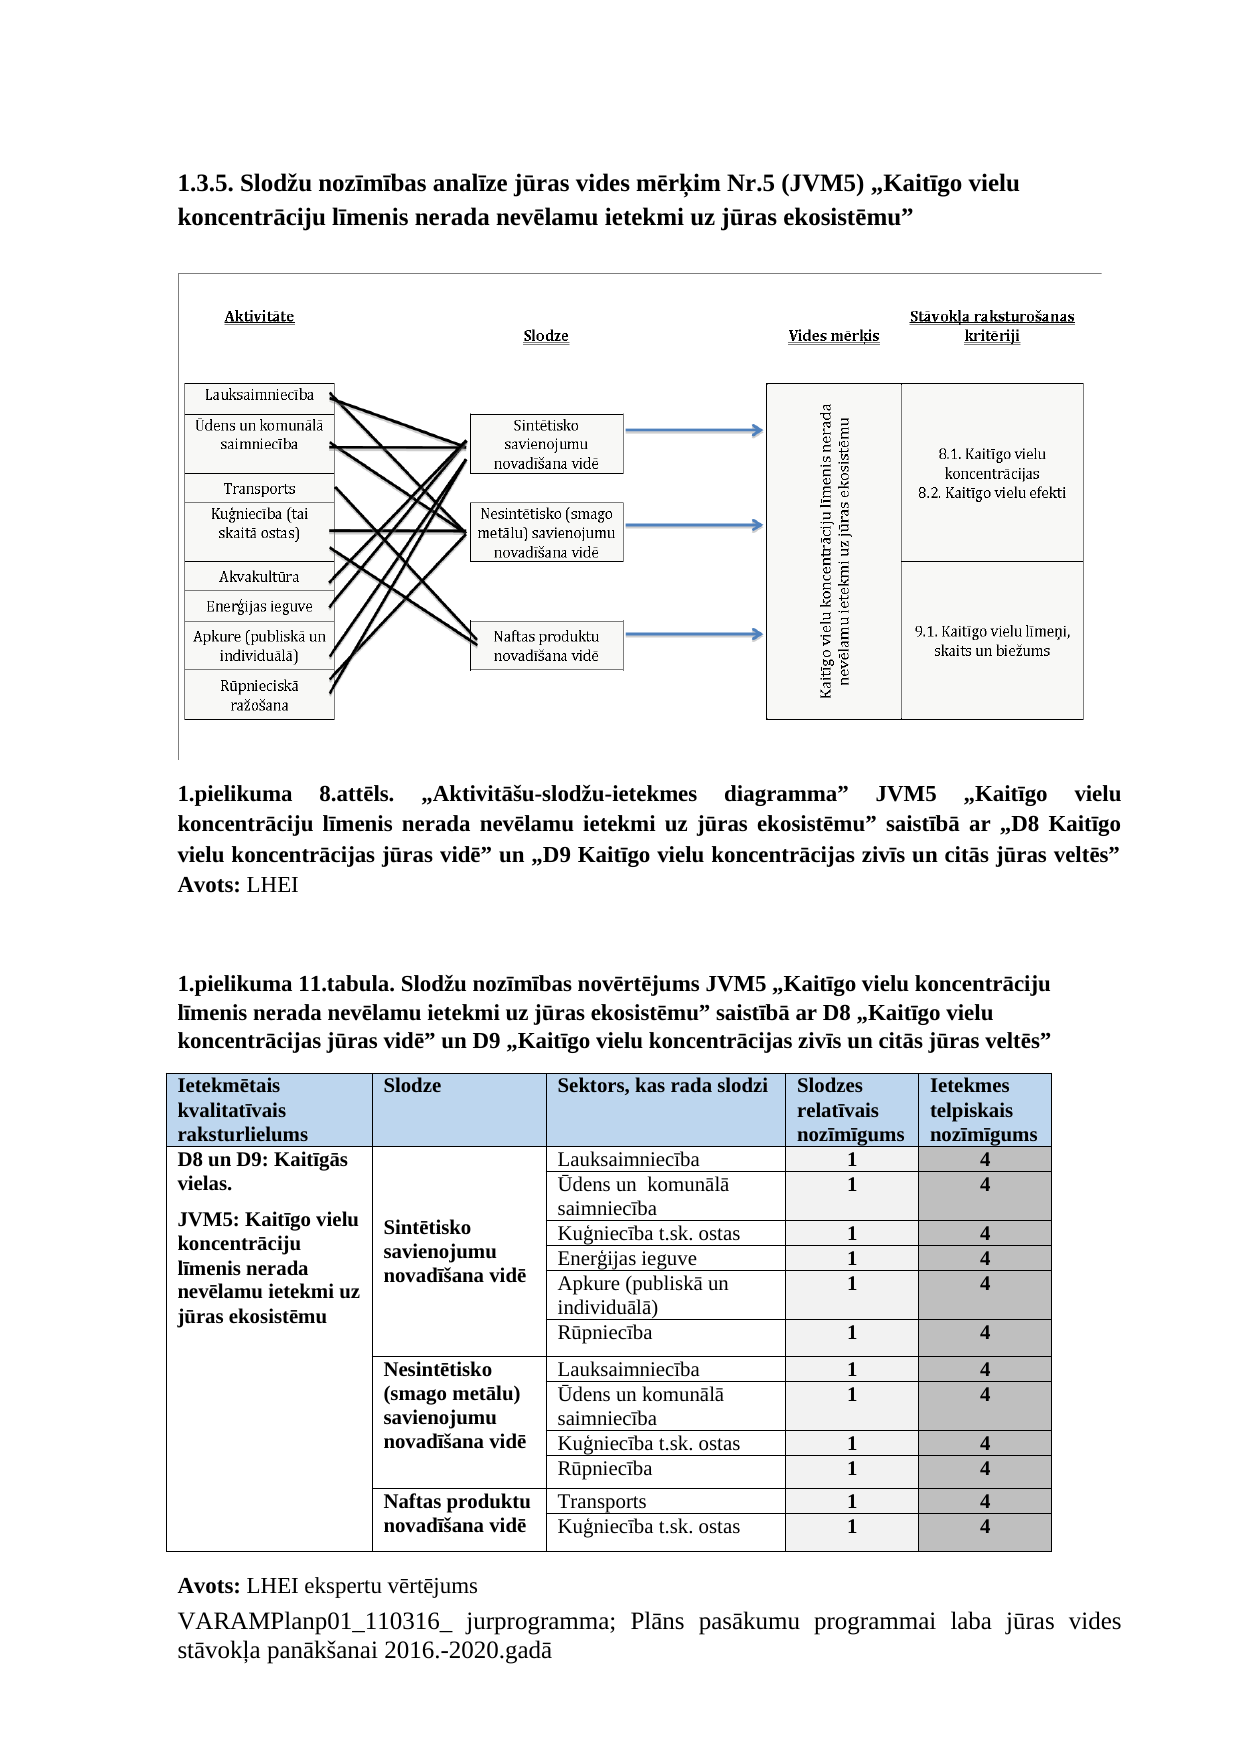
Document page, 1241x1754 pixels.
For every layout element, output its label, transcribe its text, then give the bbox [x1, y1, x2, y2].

table_cell Sintētisko savienojumu novadīšana vidē [373, 1147, 546, 1356]
table_cell Rūpniecība [547, 1320, 785, 1356]
table_cell Rūpniecība [547, 1456, 785, 1488]
table_cell 1 [786, 1271, 918, 1319]
table_cell Transports [547, 1489, 785, 1513]
table_header Ietekmes telpiskais nozīmīgums [919, 1074, 1051, 1146]
table_cell 4 [919, 1246, 1051, 1270]
table_cell 1 [786, 1382, 918, 1430]
table_cell 1 [786, 1489, 918, 1513]
table_cell Apkure (publiskā un individuālā) [547, 1271, 785, 1319]
table_cell 1 [786, 1221, 918, 1245]
table_cell Kuģniecība t.sk. ostas [547, 1514, 785, 1551]
table_cell Kuģniecība t.sk. ostas [547, 1221, 785, 1245]
table_cell Ūdens un komunālā saimniecība [547, 1382, 785, 1430]
table_cell 4 [919, 1147, 1051, 1171]
table_cell 1 [786, 1514, 918, 1551]
table_header Slodzes relatīvais nozīmīgums [786, 1074, 918, 1146]
table_cell Nesintētisko (smago metālu) savienojumu novadīšana vidē [373, 1357, 546, 1488]
text 1.pielikuma 11.tabula. Slodžu nozīmības novērtējums JVM5 „Kaitīgo vielu koncentrāciju līmenis nerada nevēlamu ietekmi uz jūras ekosistēmu” saistībā ar D8 „Kaitīgo vielu koncentrācijas jūras vidē” un D9 „Kaitīgo vielu koncentrācijas zivīs un citās jūras veltēs” [177, 970, 1122, 1054]
table_cell D8 un D9: Kaitīgās vielas. JVM5: Kaitīgo vielu koncentrāciju līmenis nerada nevēlamu ietekmi uz jūras ekosistēmu [167, 1147, 372, 1551]
table_cell 4 [919, 1271, 1051, 1319]
table_cell 4 [919, 1382, 1051, 1430]
table_cell 4 [919, 1489, 1051, 1513]
subtitle 1.3.5. Slodžu nozīmības analīze jūras vides mērķim Nr.5 (JVM5) „Kaitīgo vielu koncentrāciju līmenis nerada nevēlamu ietekmi uz jūras ekosistēmu” [177, 168, 1122, 230]
table_cell 4 [919, 1456, 1051, 1488]
table_cell 4 [919, 1431, 1051, 1455]
table_cell 1 [786, 1172, 918, 1220]
table_cell Lauksaimniecība [547, 1357, 785, 1381]
table_header Ietekmētais kvalitatīvais raksturlielums [167, 1074, 372, 1146]
table_cell Naftas produktu novadīšana vidē [373, 1489, 546, 1551]
table_cell 1 [786, 1320, 918, 1356]
table_cell Lauksaimniecība [547, 1147, 785, 1171]
table_cell 1 [786, 1431, 918, 1455]
table_cell Enerģijas ieguve [547, 1246, 785, 1270]
table_cell Ūdens un komunālā saimniecība [547, 1172, 785, 1220]
table_cell 4 [919, 1514, 1051, 1551]
table_header Slodze [373, 1074, 546, 1146]
table_cell 4 [919, 1172, 1051, 1220]
text Avots: LHEI ekspertu vērtējums [177, 1572, 1122, 1599]
table_cell 4 [919, 1320, 1051, 1356]
text 1.pielikuma 8.attēls. „Aktivitāšu-slodžu-ietekmes diagramma” JVM5 „Kaitīgo vielu koncentrāciju līmenis nerada nevēlamu ietekmi uz jūras ekosistēmu” saistībā ar „D8 Kaitīgo vielu koncentrācijas jūras vidē” un „D9 Kaitīgo vielu koncentrācijas zivīs un citās jūras veltēs” Avots: LHEI [177, 780, 1122, 897]
table_cell Kuģniecība t.sk. ostas [547, 1431, 785, 1455]
table_header Sektors, kas rada slodzi [547, 1074, 785, 1146]
table_cell 4 [919, 1221, 1051, 1245]
table_cell 1 [786, 1456, 918, 1488]
table_cell 1 [786, 1147, 918, 1171]
table_cell 1 [786, 1246, 918, 1270]
table_cell 4 [919, 1357, 1051, 1381]
table_cell 1 [786, 1357, 918, 1381]
